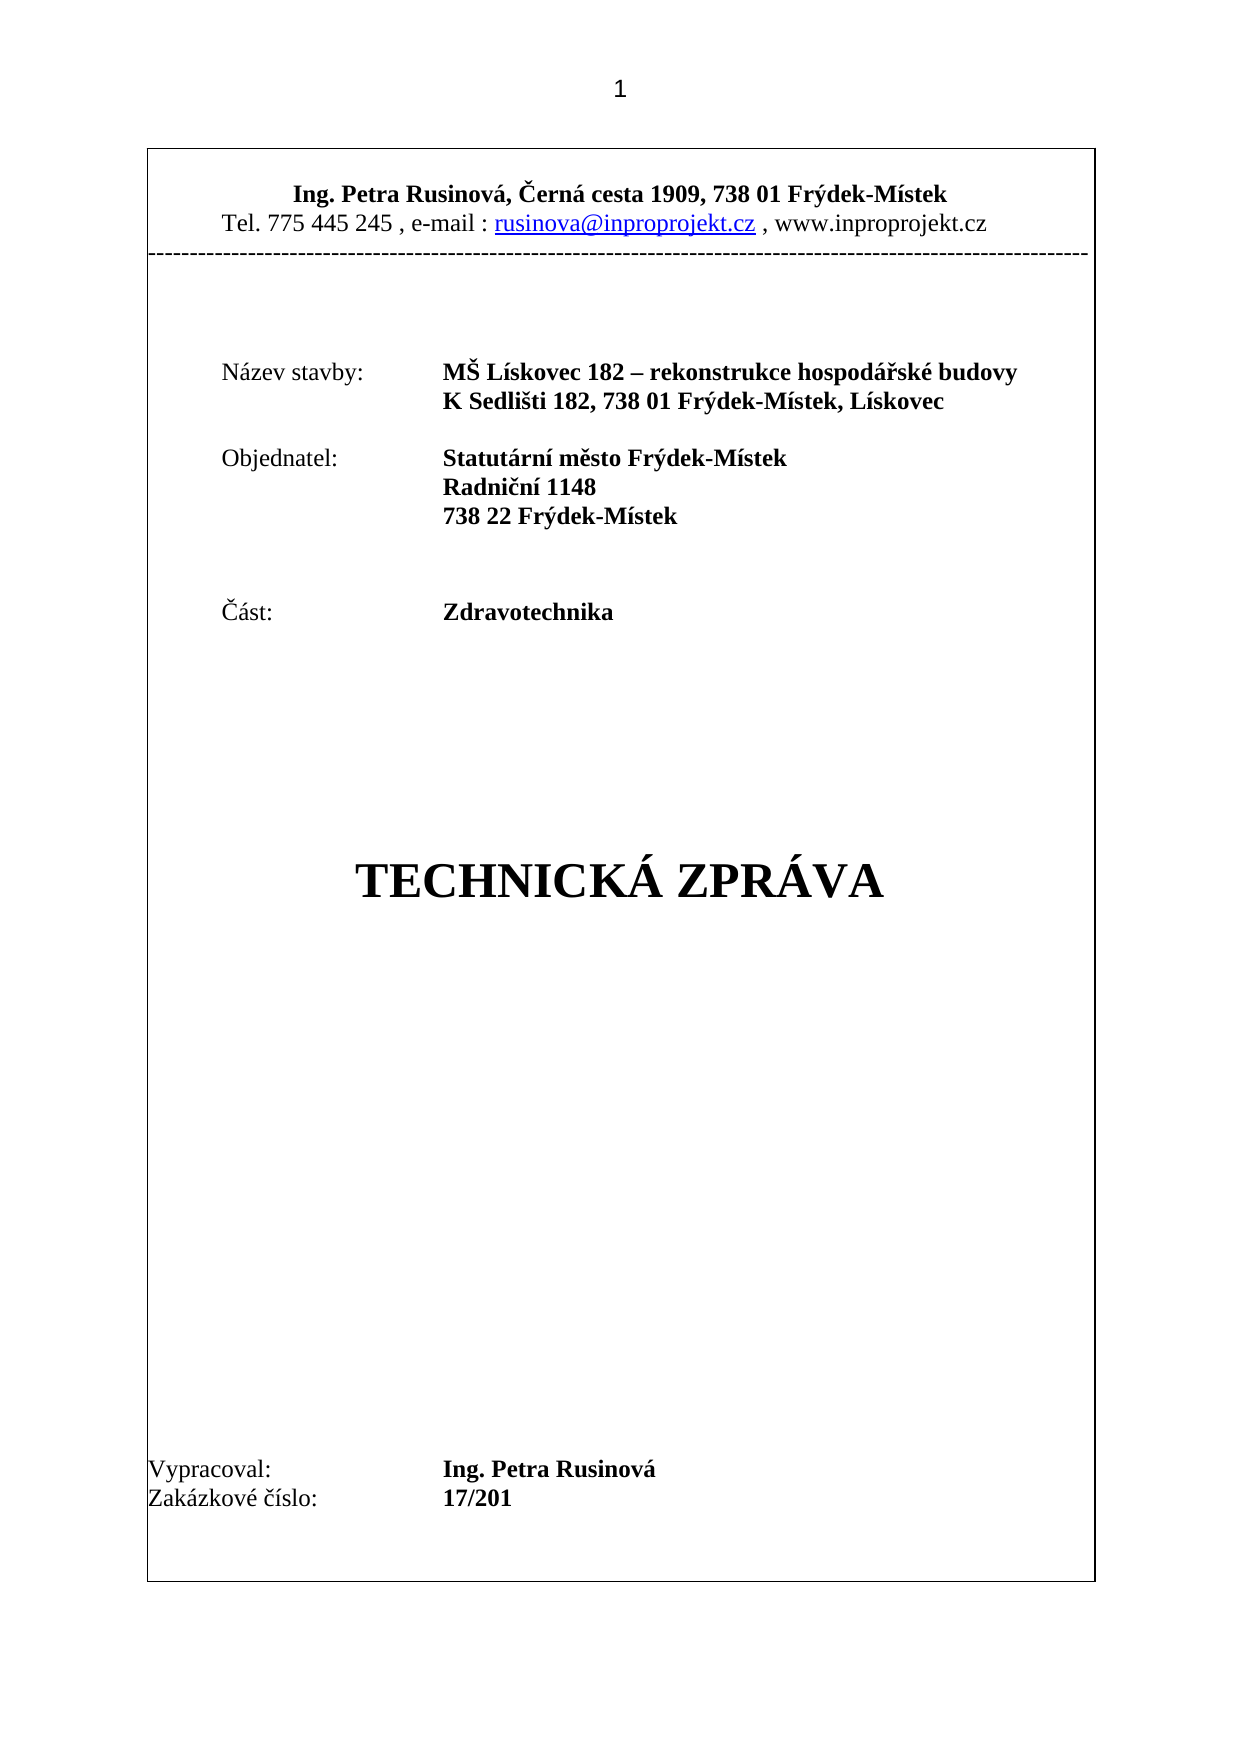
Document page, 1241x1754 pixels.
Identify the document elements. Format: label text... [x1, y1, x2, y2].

text K Sedlišti 182, 738 01 Frýdek-Místek, Lískovec [148, 386, 1092, 414]
text TECHNICKÁ ZPRÁVA [148, 851, 1092, 908]
text Tel. 775 445 245 , e-mail : rusinova@inproprojekt.cz , www.inproprojekt.cz [148, 208, 1092, 237]
text Název stavby: MŠ Lískovec 182 – rekonstrukce hospodářské budovy [148, 357, 1092, 386]
text Radniční 1148 [148, 472, 1092, 501]
text Vypracoval: Ing. Petra Rusinová [148, 1454, 1092, 1483]
text Zakázkové číslo: 17/201 [148, 1483, 1092, 1512]
text Část: Zdravotechnika [148, 597, 1092, 625]
text Objednatel: Statutární město Frýdek-Místek [148, 443, 1092, 472]
text ----------------------------------------------------------------------------------------------------------------- [148, 237, 1092, 266]
subtitle Ing. Petra Rusinová, Černá cesta 1909, 738 01 Frýdek-Místek [148, 179, 1092, 208]
text 738 22 Frýdek-Místek [148, 501, 1092, 529]
